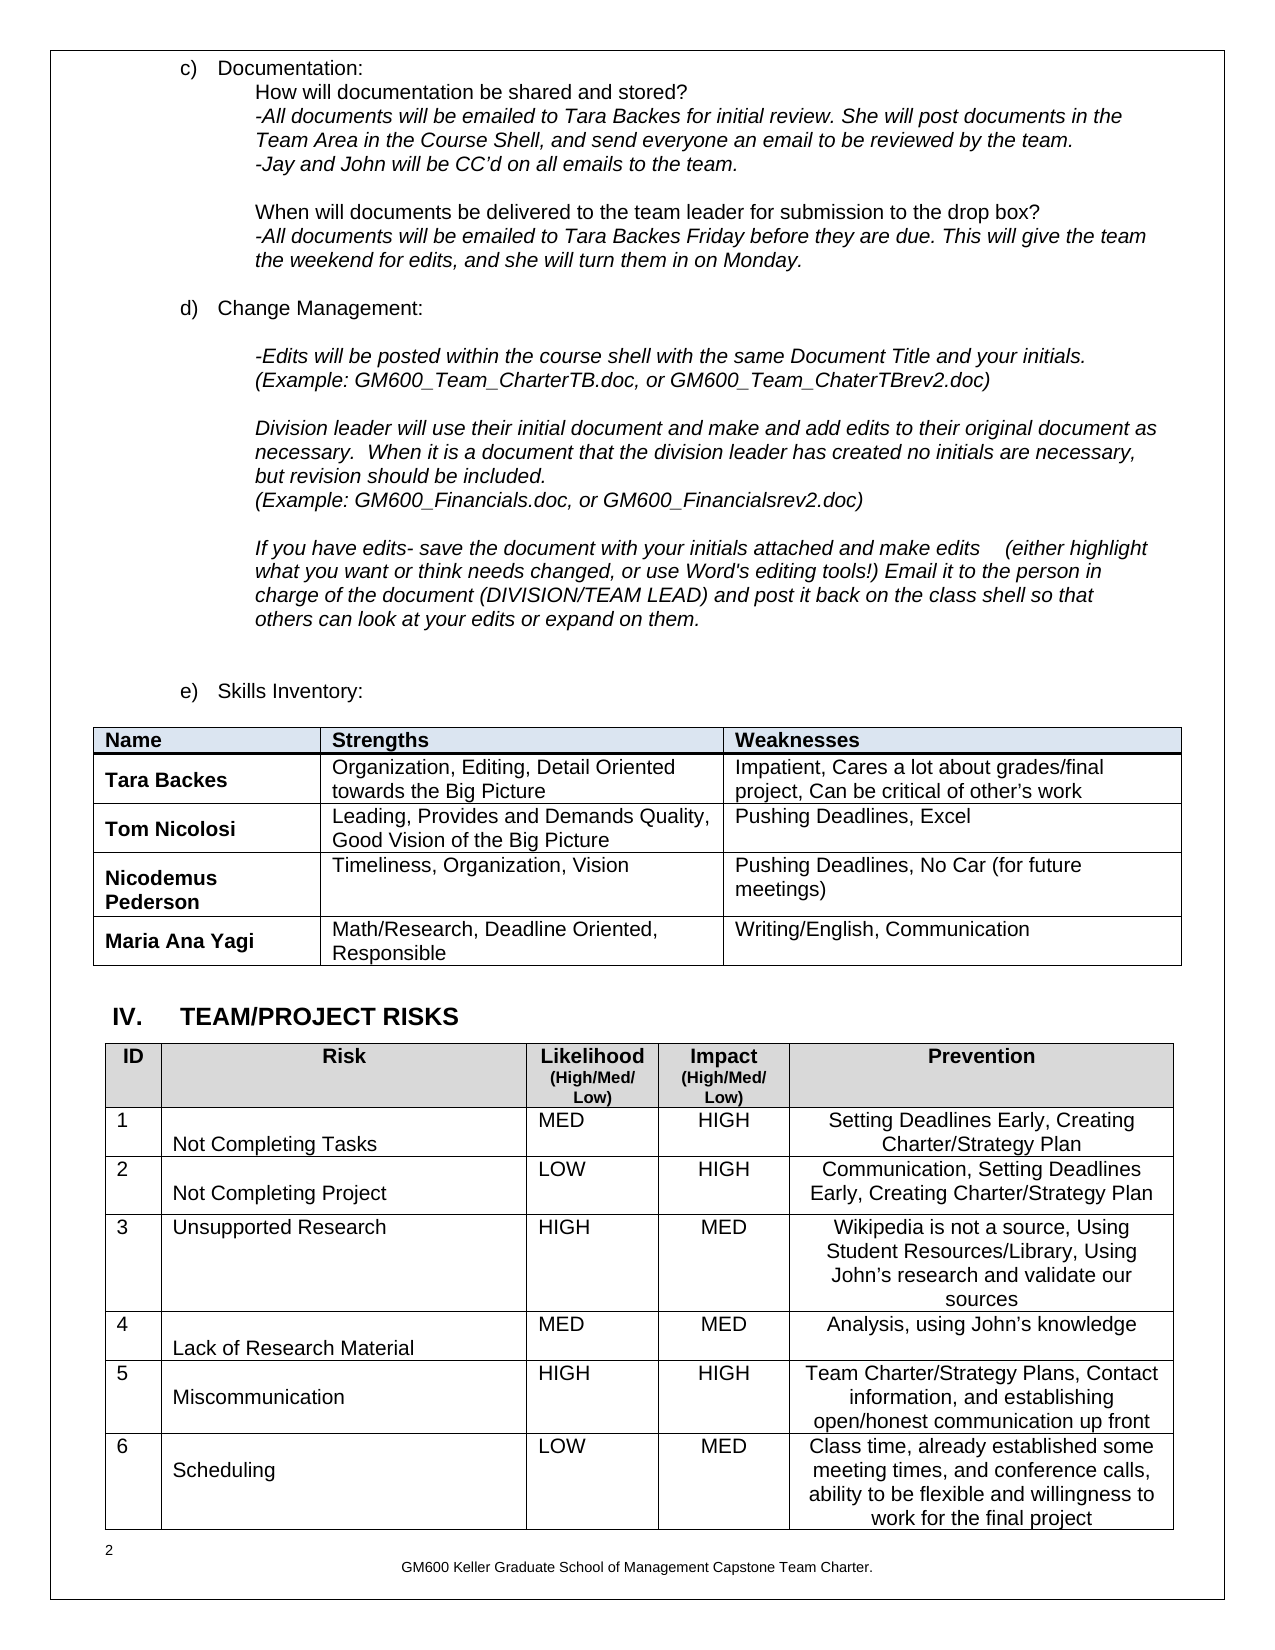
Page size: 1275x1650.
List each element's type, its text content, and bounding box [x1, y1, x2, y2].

list Skills Inventory: [180, 679, 1170, 703]
table_cell Maria Ana Yagi [94, 917, 320, 964]
text When will documents be delivered to the team leader for submission to the drop box? [142, 200, 1170, 224]
table_cell Writing/English, Communication [724, 917, 1181, 964]
table_header Impact (High/Med/ Low) [659, 1044, 789, 1107]
table_cell Not Completing Tasks [162, 1108, 526, 1156]
table_cell 5 [106, 1361, 161, 1432]
table_cell 3 [106, 1215, 161, 1311]
table_cell Miscommunication [162, 1361, 526, 1432]
table_cell Pushing Deadlines, Excel [724, 804, 1181, 852]
table_cell Communication, Setting Deadlines Early, Creating Charter/Strategy Plan [790, 1157, 1173, 1214]
table_cell Wikipedia is not a source, Using Student Resources/Library, Using John’s research and validate our sources [790, 1215, 1173, 1311]
table_header ID [106, 1044, 161, 1107]
table_header Prevention [790, 1044, 1173, 1107]
table_cell Not Completing Project [162, 1157, 526, 1214]
table_cell Impatient, Cares a lot about grades/final project, Can be critical of other’s work [724, 755, 1181, 803]
text How will documentation be shared and stored? [142, 80, 1170, 104]
list -Edits will be posted within the course shell with the same Document Title and your initials. [217, 344, 1170, 368]
table_header Likelihood (High/Med/ Low) [527, 1044, 658, 1107]
table_cell HIGH [659, 1361, 789, 1432]
list (Example: GM600_Team_CharterTB.doc, or GM600_Team_ChaterTBrev2.doc) [217, 368, 1170, 392]
table_cell MED [527, 1108, 658, 1156]
table_header Strengths [321, 728, 723, 752]
list Documentation: [180, 56, 1170, 80]
table_cell Tara Backes [94, 755, 320, 803]
table_cell Pushing Deadlines, No Car (for future meetings) [724, 853, 1181, 916]
table_cell MED [527, 1312, 658, 1359]
table_cell Setting Deadlines Early, Creating Charter/Strategy Plan [790, 1108, 1173, 1156]
table_cell HIGH [659, 1108, 789, 1156]
table_cell Math/Research, Deadline Oriented, Responsible [321, 917, 723, 964]
list (Example: GM600_Financials.doc, or GM600_Financialsrev2.doc) [217, 487, 1170, 511]
table_cell Team Charter/Strategy Plans, Contact information, and establishing open/honest communication up front [790, 1361, 1173, 1432]
table_cell Timeliness, Organization, Vision [321, 853, 723, 916]
table_header Risk [162, 1044, 526, 1107]
table_cell Unsupported Research [162, 1215, 526, 1311]
table_cell HIGH [659, 1157, 789, 1214]
table_cell 4 [106, 1312, 161, 1359]
text -Jay and John will be CC’d on all emails to the team. [142, 152, 1170, 176]
table_cell 2 [106, 1157, 161, 1214]
table_cell HIGH [527, 1361, 658, 1432]
table_cell LOW [527, 1434, 658, 1529]
table_cell Organization, Editing, Detail Oriented towards the Big Picture [321, 755, 723, 803]
text -All documents will be emailed to Tara Backes for initial review. She will post documents in the Team Area in the Course Shell, and send everyone an email to be reviewed by the team. [142, 104, 1170, 152]
table_cell Tom Nicolosi [94, 804, 320, 852]
table_cell Nicodemus Pederson [94, 853, 320, 916]
table_cell LOW [527, 1157, 658, 1214]
list If you have edits- save the document with your initials attached and make edits (either highlight what you want or think needs changed, or use Word's editing tools!) Email it to the person in charge of the document (DIVISION/TEAM LEAD) and post it back on the class shell so that others can look at your edits or expand on them. [217, 535, 1170, 631]
table_cell MED [659, 1215, 789, 1311]
table_cell HIGH [527, 1215, 658, 1311]
table_cell Leading, Provides and Demands Quality, Good Vision of the Big Picture [321, 804, 723, 852]
list Division leader will use their initial document and make and add edits to their original document as necessary. When it is a document that the division leader has created no initials are necessary, but revision should be included. [217, 416, 1170, 487]
table_cell MED [659, 1312, 789, 1359]
list Change Management: [180, 296, 1170, 320]
text -All documents will be emailed to Tara Backes Friday before they are due. This will give the team the weekend for edits, and she will turn them in on Monday. [142, 224, 1170, 272]
list TEAM/PROJECT RISKS [142, 1002, 1170, 1031]
table_cell 6 [106, 1434, 161, 1529]
table_cell Scheduling [162, 1434, 526, 1529]
table_header Name [94, 728, 320, 752]
table_cell Class time, already established some meeting times, and conference calls, ability to be flexible and willingness to work for the final project [790, 1434, 1173, 1529]
table_cell MED [659, 1434, 789, 1529]
table_cell Lack of Research Material [162, 1312, 526, 1359]
table_cell Analysis, using John’s knowledge [790, 1312, 1173, 1359]
table_cell 1 [106, 1108, 161, 1156]
table_header Weaknesses [724, 728, 1181, 752]
